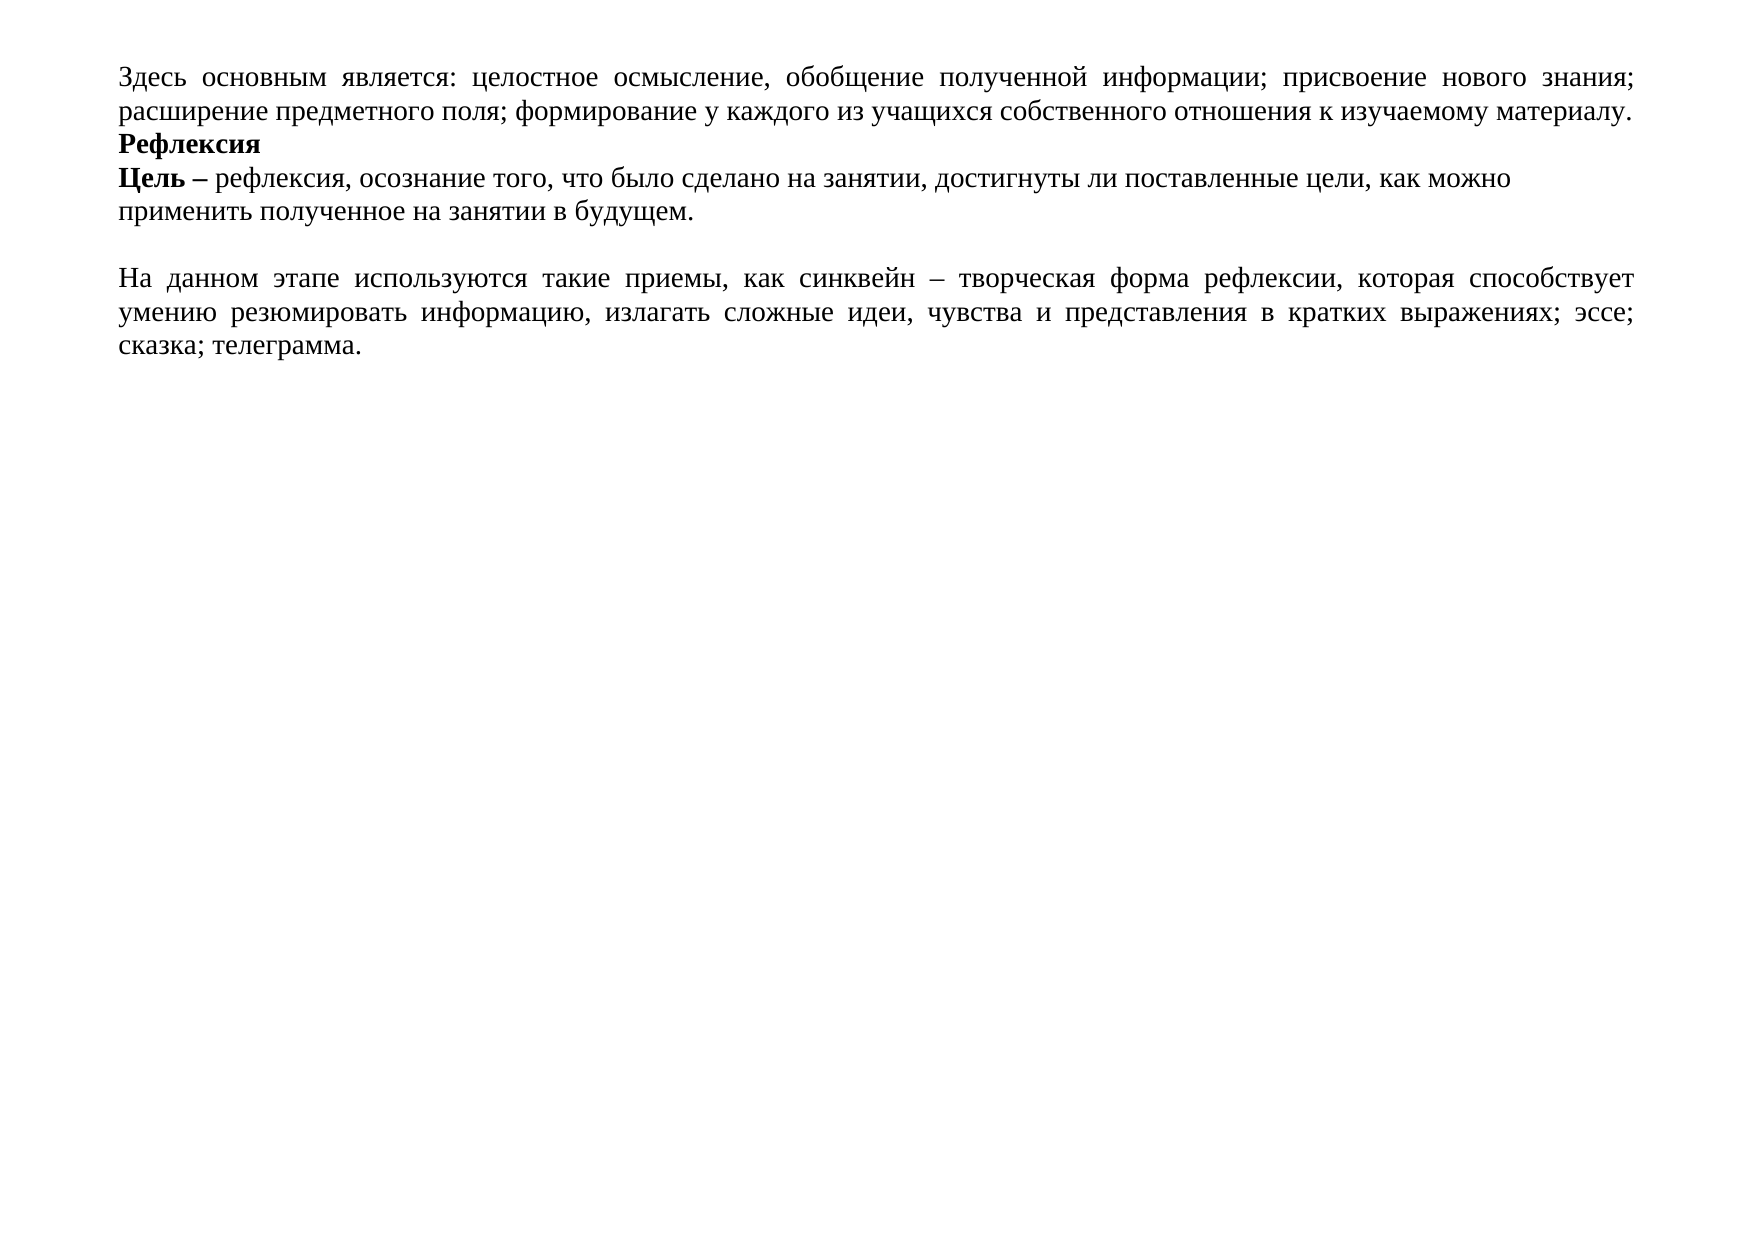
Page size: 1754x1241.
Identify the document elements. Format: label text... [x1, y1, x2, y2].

text На данном этапе используются такие приемы, как синквейн – творческая форма рефлексии, которая способствует умению резюмировать информацию, излагать сложные идеи, чувства и представления в кратких выражениях; эссе; сказка; телеграмма. [118, 260, 1636, 361]
text Рефлексия [118, 126, 1636, 160]
text Цель – рефлексия, осознание того, что было сделано на занятии, достигнуты ли поставленные цели, как можно применить полученное на занятии в будущем. [702, 160, 1636, 227]
text Здесь основным является: целостное осмысление, обобщение полученной информации; присвоение нового знания; расширение предметного поля; формирование у каждого из учащихся собственного отношения к изучаемому материалу. [118, 59, 1636, 126]
